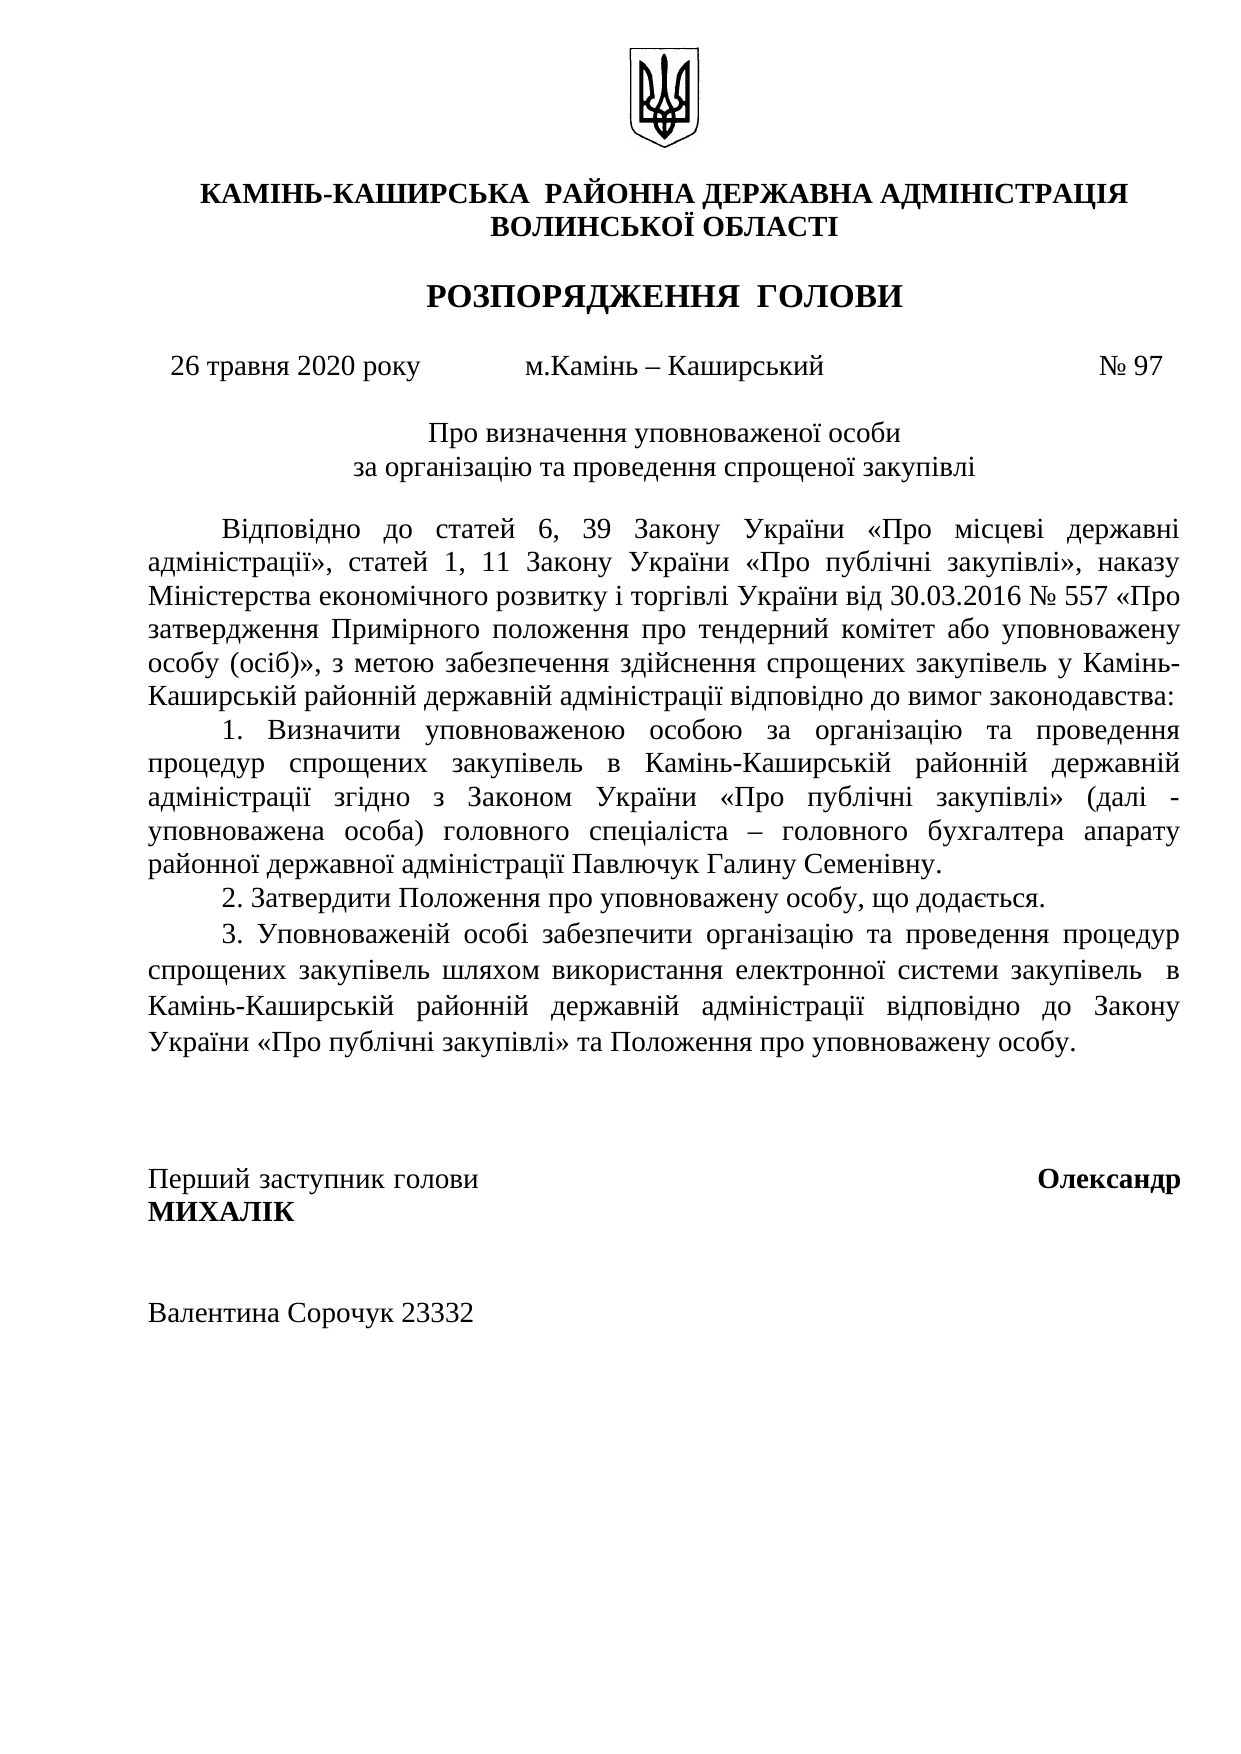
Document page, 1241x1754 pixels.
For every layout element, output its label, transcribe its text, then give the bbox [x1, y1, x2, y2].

text 2. Затвердити Положення про уповноважену особу, що додається. [148, 880, 1181, 913]
table_header 26 травня 2020 року [159, 349, 496, 382]
text за організацію та проведення спрощеної закупівлі [148, 449, 1181, 483]
text ВОЛИНСЬКОЇ ОБЛАСТІ [148, 209, 1181, 243]
text КАМІНЬ-КАШИРСЬКА РАЙОННА ДЕРЖАВНА АДМІНІСТРАЦІЯ [148, 176, 1181, 209]
text РОЗПОРЯДЖЕННЯ ГОЛОВИ [148, 277, 1181, 315]
table_header м.Камінь – Каширський [496, 349, 853, 382]
table_header № 97 [853, 349, 1174, 382]
text Відповідно до статей 6, 39 Закону України «Про місцеві державні адміністрації», статей 1, 11 Закону України «Про публічні закупівлі», наказу Міністерства економічного розвитку і торгівлі України від 30.03.2016 № 557 «Про затвердження Примірного положення про тендерний комітет або уповноважену особу (осіб)», з метою забезпечення здійснення спрощених закупівель у Камінь-Каширській районній державній адміністрації відповідно до вимог законодавства: [148, 511, 1181, 712]
text Про визначення уповноваженої особи [148, 416, 1181, 449]
picture [629, 47, 700, 148]
text 3. Уповноваженій особі забезпечити організацію та проведення процедур спрощених закупівель шляхом використання електронної системи закупівель в Камінь-Каширській районній державній адміністрації відповідно до Закону України «Про публічні закупівлі» та Положення про уповноважену особу. [148, 916, 1181, 1058]
text 1. Визначити уповноваженою особою за організацію та проведення процедур спрощених закупівель в Камінь-Каширській районній державній адміністрації згідно з Законом України «Про публічні закупівлі» (далі - уповноважена особа) головного спеціаліста – головного бухгалтера апарату районної державної адміністрації Павлючук Галину Семенівну. [148, 712, 1181, 880]
text Валентина Сорочук 23332 [148, 1295, 1181, 1329]
text Перший заступник голови Олександр МИХАЛІК [148, 1161, 1181, 1228]
